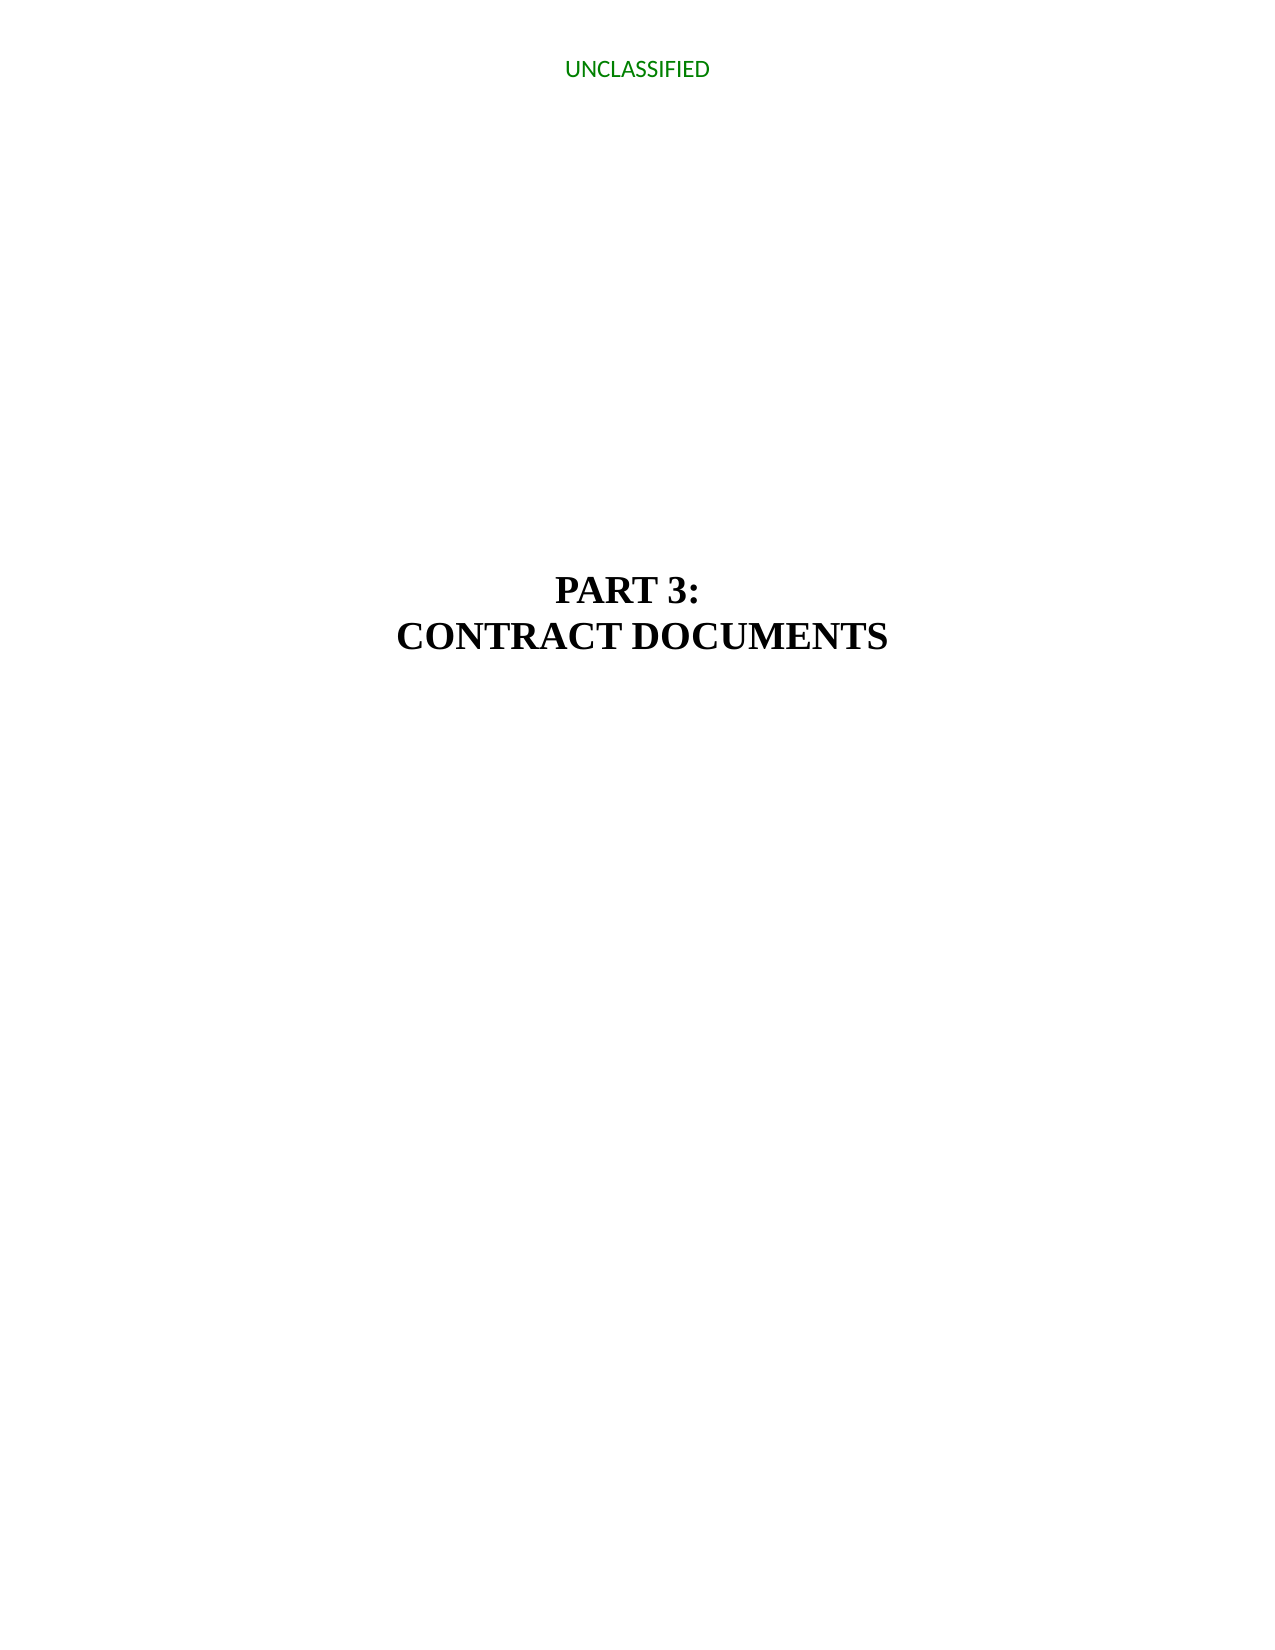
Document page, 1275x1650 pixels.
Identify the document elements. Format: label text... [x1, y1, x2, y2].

subtitle PART 3: CONTRACT DOCUMENTS [150, 567, 1125, 658]
